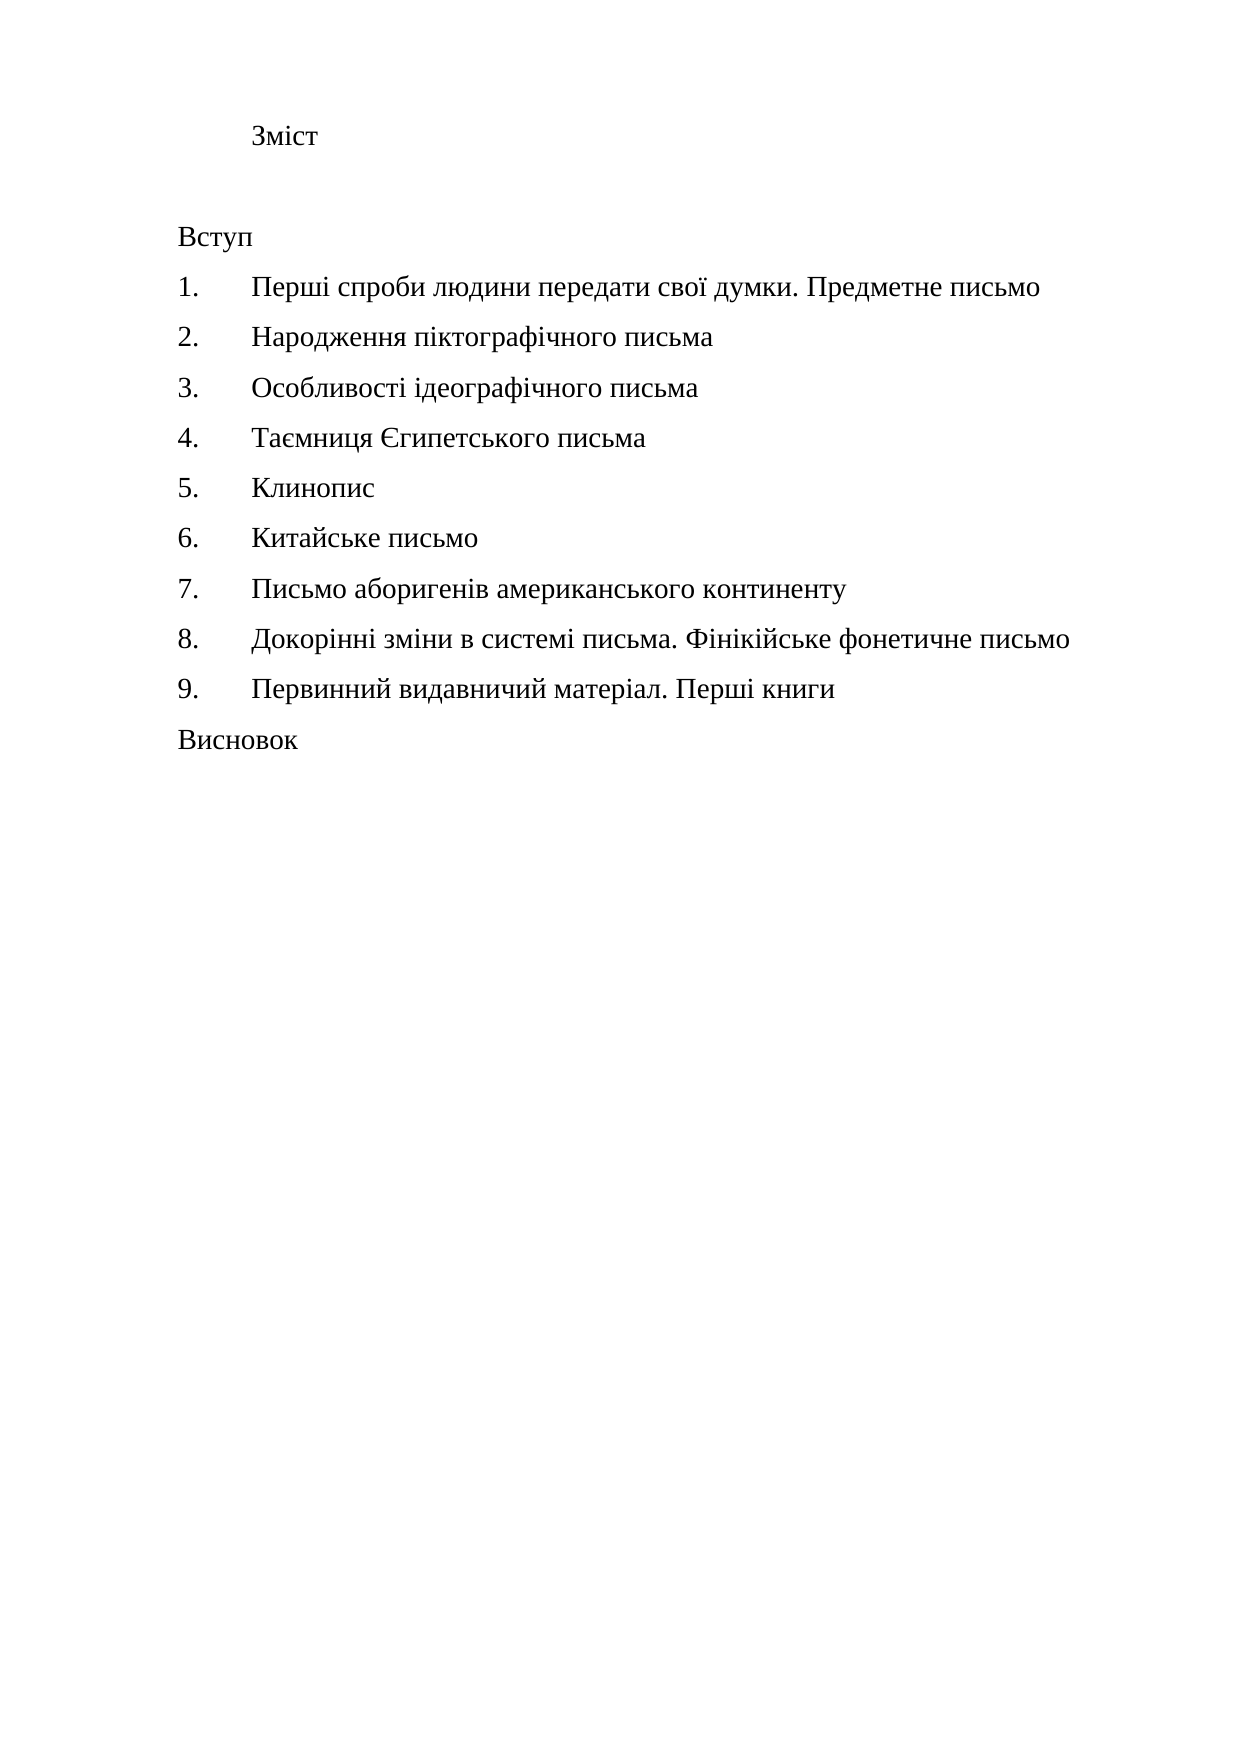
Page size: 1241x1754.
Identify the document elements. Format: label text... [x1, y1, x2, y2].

list Письмо аборигенів американського континенту [177, 571, 1152, 604]
text Зміст [177, 118, 1152, 152]
list Докорінні зміни в системі письма. Фінікійське фонетичне письмо [177, 621, 1152, 655]
list Таємниця Єгипетського письма [177, 420, 1152, 453]
text Вступ [177, 219, 1152, 252]
list Особливості ідеографічного письма [177, 370, 1152, 403]
text Висновок [177, 722, 1152, 755]
list Перші спроби людини передати свої думки. Предметне письмо [177, 269, 1152, 303]
list Народження піктографічного письма [177, 319, 1152, 353]
list Первинний видавничий матеріал. Перші книги [177, 672, 1152, 705]
list Китайське письмо [177, 521, 1152, 554]
list Клинопис [177, 470, 1152, 504]
